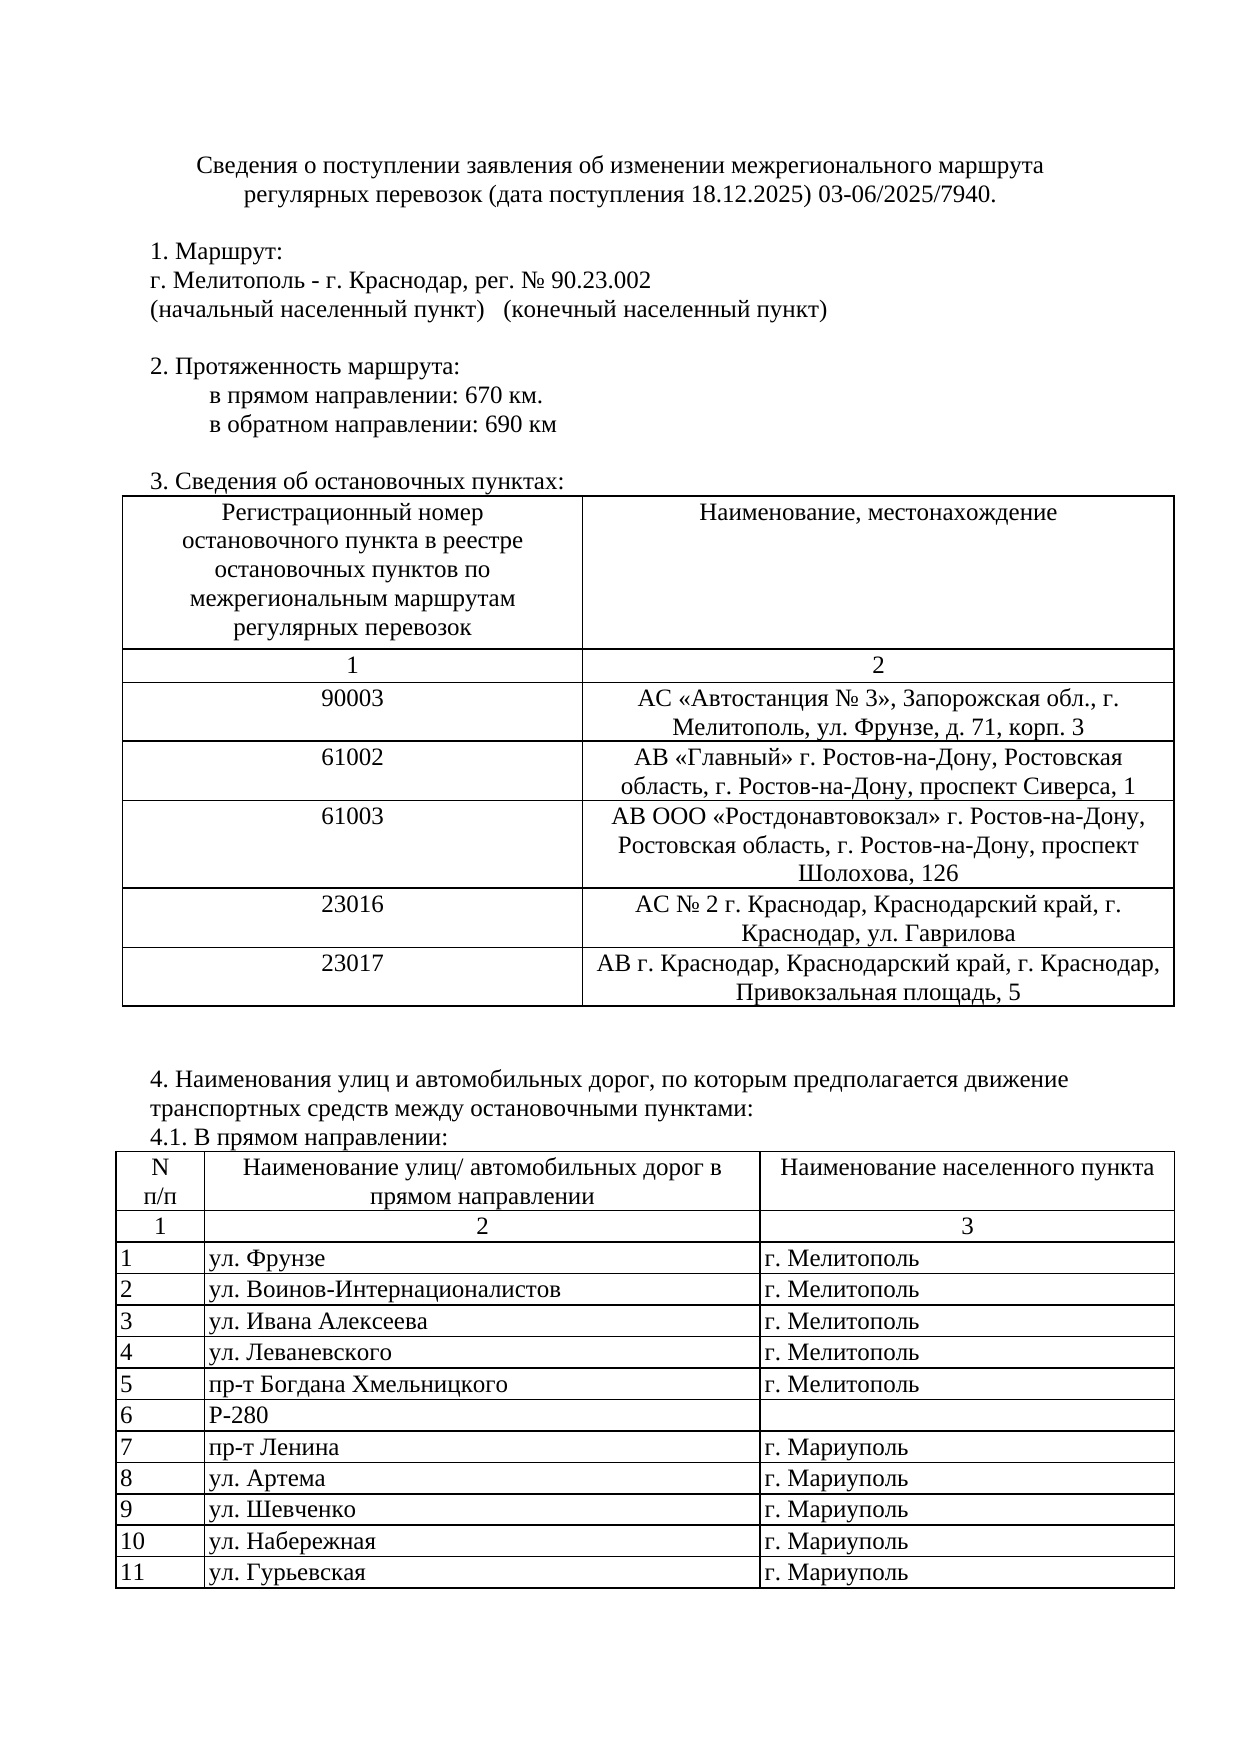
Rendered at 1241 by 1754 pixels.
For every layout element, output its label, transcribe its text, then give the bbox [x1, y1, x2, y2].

table_cell 2 [583, 650, 1173, 681]
text 3. Сведения об остановочных пунктах: [150, 466, 1090, 495]
table_cell 5 [117, 1369, 204, 1398]
table_cell г. Мариуполь [761, 1526, 1174, 1556]
text г. Мелитополь - г. Краснодар, рег. № 90.23.002 [150, 265, 1090, 294]
text 1. Маршрут: [150, 236, 1090, 265]
text в обратном направлении: 690 км [150, 409, 1090, 437]
table_cell пр-т Ленина [205, 1432, 759, 1461]
table_cell 6 [117, 1400, 204, 1430]
table_cell 2 [205, 1211, 759, 1241]
table_cell АВ г. Краснодар, Краснодарский край, г. Краснодар, Привокзальная площадь, 5 [583, 948, 1173, 1005]
table_cell ул. Леваневского [205, 1337, 759, 1367]
table_cell 1 [117, 1211, 204, 1241]
table_cell ул. Воинов-Интернационалистов [205, 1274, 759, 1304]
table_cell г. Мелитополь [761, 1369, 1174, 1398]
table_header Наименование населенного пункта [761, 1152, 1174, 1210]
table_cell ул. Артема [205, 1463, 759, 1493]
table_cell 4 [117, 1337, 204, 1367]
table_cell ул. Ивана Алексеева [205, 1306, 759, 1336]
table_cell г. Мариуполь [761, 1432, 1174, 1461]
text Сведения о поступлении заявления об изменении межрегионального маршрута регулярных перевозок (дата поступления 18.12.2025) 03-06/2025/7940. [150, 150, 1090, 207]
table_cell г. Мелитополь [761, 1306, 1174, 1336]
table_cell 90003 [123, 683, 582, 740]
table_cell 2 [117, 1274, 204, 1304]
table_cell пр-т Богдана Хмельницкого [205, 1369, 759, 1398]
table_cell 3 [761, 1211, 1174, 1241]
table_cell АС № 2 г. Краснодар, Краснодарский край, г. Краснодар, ул. Гаврилова [583, 889, 1173, 946]
text 4. Наименования улиц и автомобильных дорог, по которым предполагается движение транспортных средств между остановочными пунктами: [150, 1064, 1090, 1122]
table_cell г. Мариуполь [761, 1557, 1174, 1587]
text 2. Протяженность маршрута: [150, 351, 1090, 380]
table_cell 23016 [123, 889, 582, 946]
table_cell 1 [123, 650, 582, 681]
table_header Наименование, местонахождение [583, 497, 1173, 648]
table_cell г. Мелитополь [761, 1243, 1174, 1273]
text (начальный населенный пункт) (конечный населенный пункт) [150, 294, 1090, 322]
table_cell г. Мелитополь [761, 1274, 1174, 1304]
table_cell г. Мелитополь [761, 1337, 1174, 1367]
table_cell ул. Гурьевская [205, 1557, 759, 1587]
table_cell 61003 [123, 801, 582, 887]
table_cell 23017 [123, 948, 582, 1005]
table_cell 7 [117, 1432, 204, 1461]
table_cell [761, 1400, 1174, 1430]
table_cell ул. Шевченко [205, 1495, 759, 1524]
table_cell 10 [117, 1526, 204, 1556]
table_cell 3 [117, 1306, 204, 1336]
table_header Регистрационный номер остановочного пункта в реестре остановочных пунктов по межрегиональным маршрутам регулярных перевозок [123, 497, 582, 648]
table_cell г. Мариуполь [761, 1463, 1174, 1493]
table_cell ул. Фрунзе [205, 1243, 759, 1273]
table_cell г. Мариуполь [761, 1495, 1174, 1524]
text в прямом направлении: 670 км. [150, 380, 1090, 409]
table_cell 1 [117, 1243, 204, 1273]
table_cell АС «Автостанция № 3», Запорожская обл., г. Мелитополь, ул. Фрунзе, д. 71, корп. 3 [583, 683, 1173, 740]
table_cell 11 [117, 1557, 204, 1587]
table_cell 8 [117, 1463, 204, 1493]
table_cell 9 [117, 1495, 204, 1524]
table_cell ул. Набережная [205, 1526, 759, 1556]
text 4.1. В прямом направлении: [150, 1122, 1090, 1151]
table_cell Р-280 [205, 1400, 759, 1430]
table_header N п/п [117, 1152, 204, 1210]
table_cell АВ «Главный» г. Ростов-на-Дону, Ростовская область, г. Ростов-на-Дону, проспект Сиверса, 1 [583, 742, 1173, 799]
table_header Наименование улиц/ автомобильных дорог в прямом направлении [205, 1152, 759, 1210]
table_cell 61002 [123, 742, 582, 799]
table_cell АВ ООО «Ростдонавтовокзал» г. Ростов-на-Дону, Ростовская область, г. Ростов-на-Дону, проспект Шолохова, 126 [583, 801, 1173, 887]
